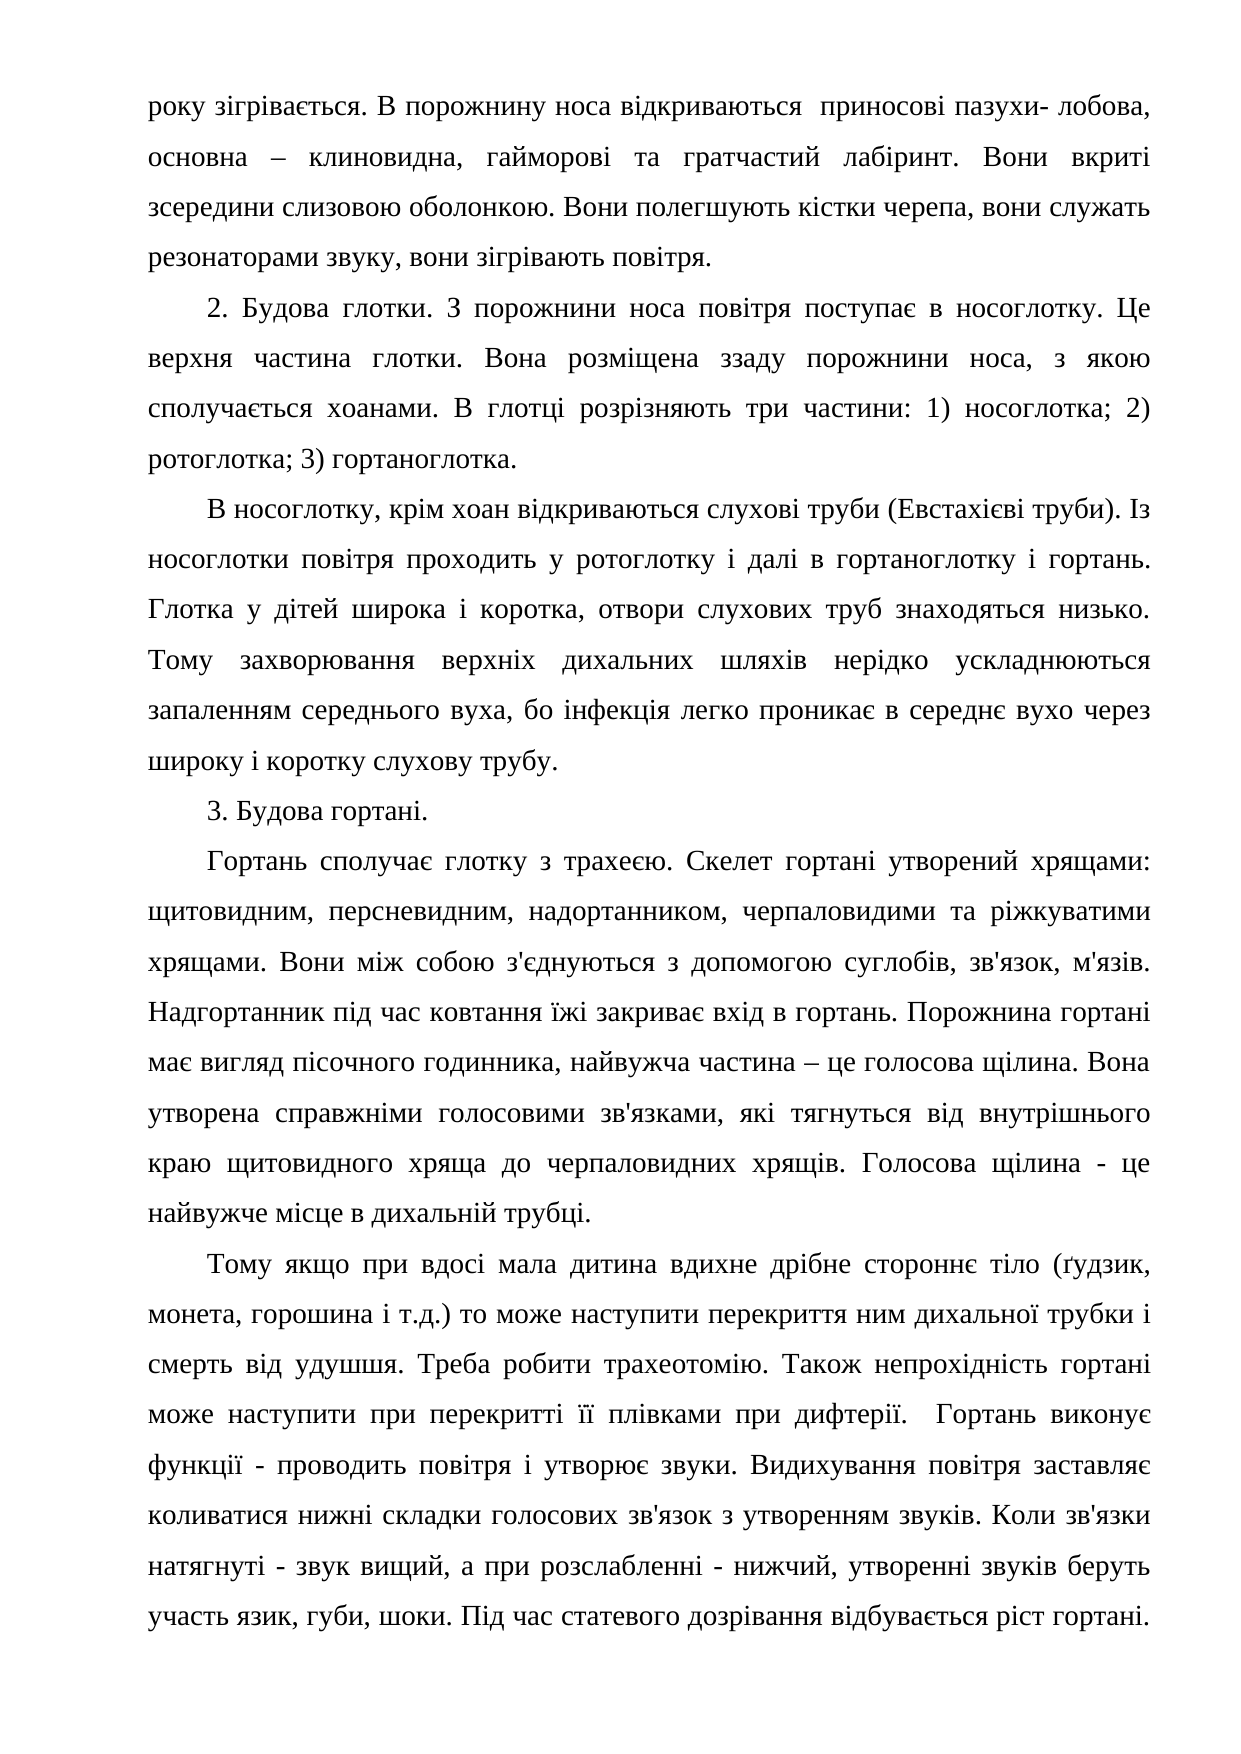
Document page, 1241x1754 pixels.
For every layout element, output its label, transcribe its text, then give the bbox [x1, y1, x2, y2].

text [148, 1246, 1152, 1631]
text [148, 88, 1152, 273]
text Гортань сполучає глотку з трахеєю. Скелет гортані утворений хрящами: щитовидним, персневидним, надортанником, черпаловидими та ріжкуватими хрящами. Вони між собою з'єднуються з допомогою суглобів, зв'язок, м'язів. Надгортанник під час ковтання їжі закриває вхід в гортань. Порожнина гортані має вигляд пісочного годинника, найвужча частина – це голосова щілина. Вона утворена справжніми голосовими зв'язками, які тягнуться від внутрішнього краю щитовидного хряща до черпаловидних хрящів. Голосова щілина - це найвужче місце в дихальній трубці. [148, 843, 1152, 1229]
text 2. Будова глотки. З порожнини носа повітря поступає в носоглотку. Це верхня частина глотки. Вона розміщена ззаду порожнини носа, з якою сполучається хоанами. В глотці розрізняють три частини: 1) носоглотка; 2) ротоглотка; 3) гортаноглотка. [148, 290, 1152, 474]
text В носоглотку, крім хоан відкриваються слухові труби (Евстахієві труби). Із носоглотки повітря проходить у ротоглотку і далі в гортаноглотку і гортань. Глотка у дітей широка і коротка, отвори слухових труб знаходяться низько. Тому захворювання верхніх дихальних шляхів нерідко ускладнюються запаленням середнього вуха, бо інфекція легко проникає в середнє вухо через широку і коротку слухову трубу. [148, 491, 1152, 776]
text 3. Будова гортані. [148, 793, 1152, 826]
